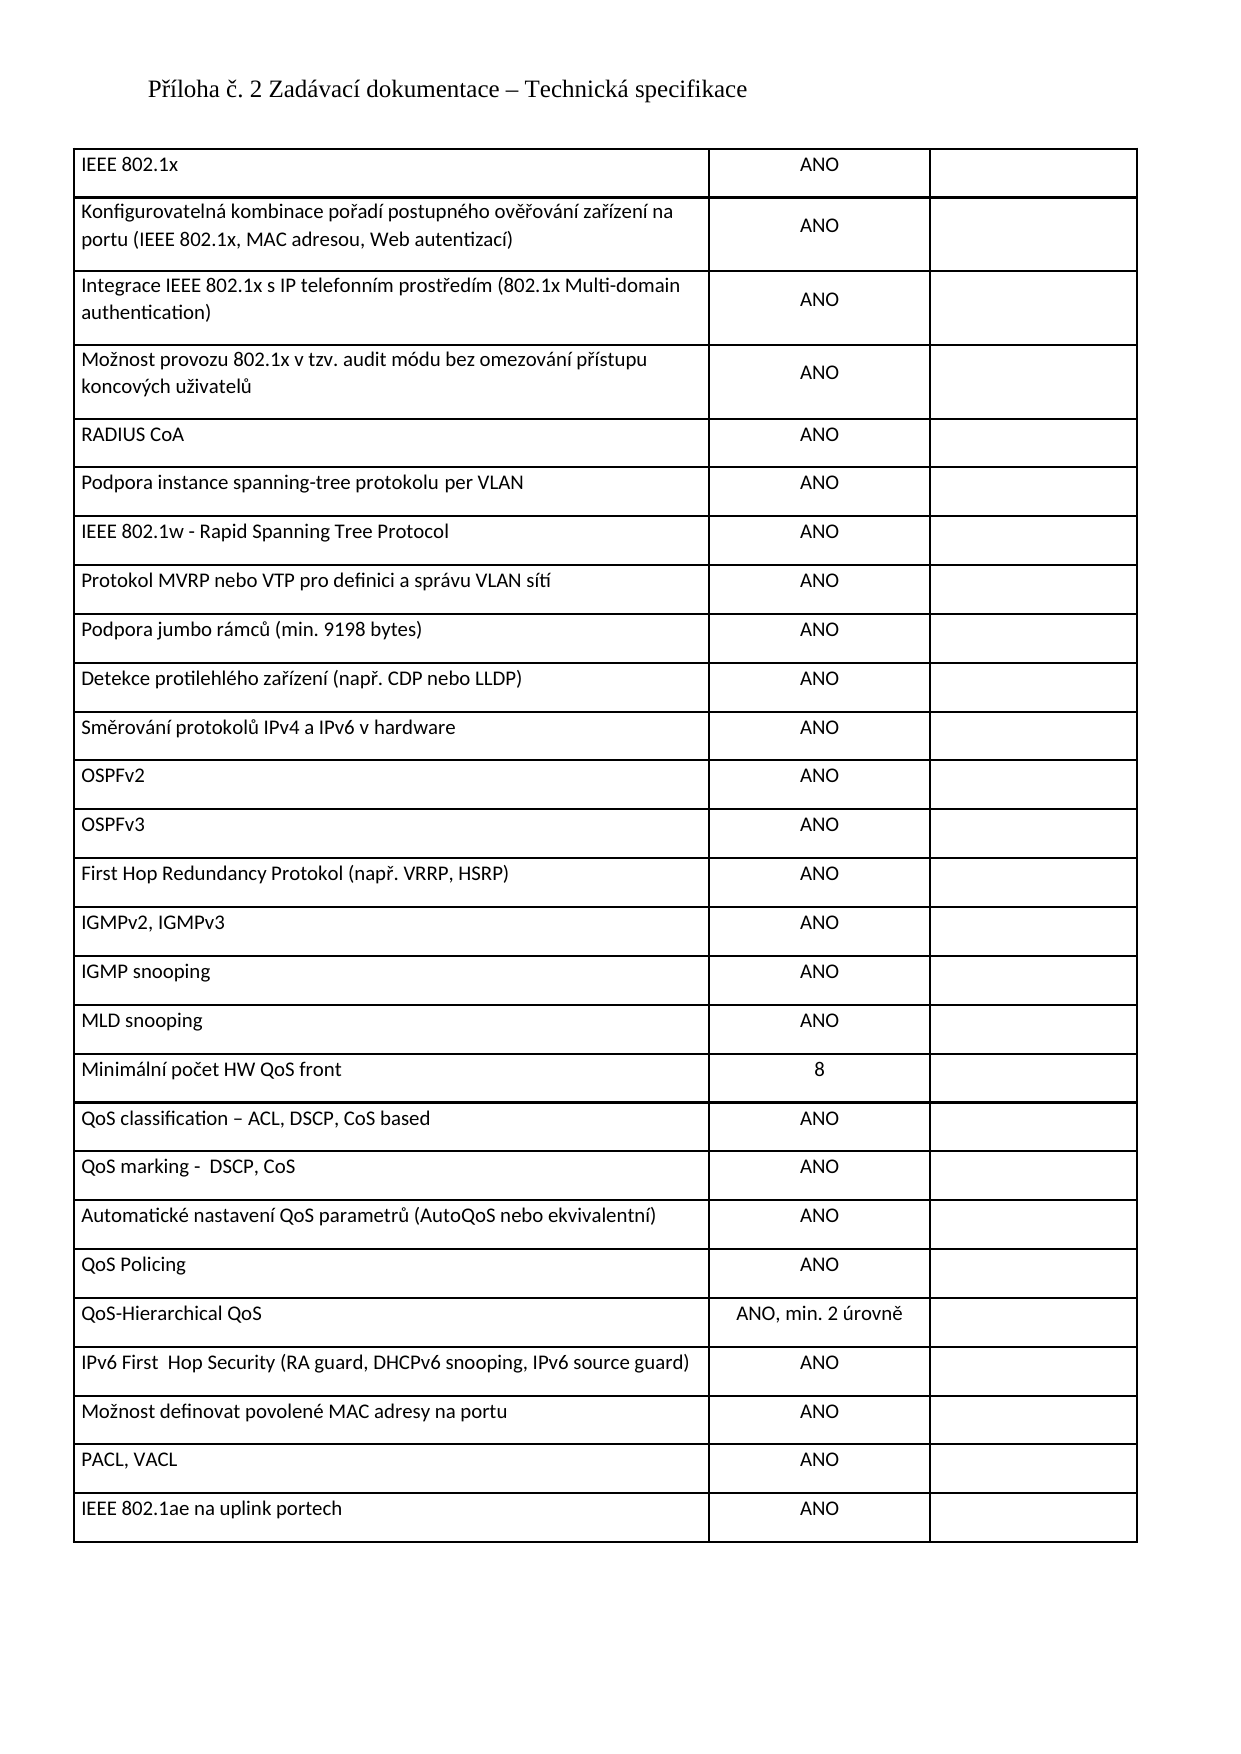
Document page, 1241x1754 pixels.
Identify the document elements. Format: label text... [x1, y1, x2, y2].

table_cell [931, 420, 1136, 466]
table_cell QoS marking - DSCP, CoS [75, 1152, 708, 1199]
table_cell Konfigurovatelná kombinace pořadí postupného ověřování zařízení na portu (IEEE 802.1x, MAC adresou, Web autentizací) [75, 199, 708, 270]
table_cell ANO [710, 664, 929, 711]
table_cell [931, 346, 1136, 417]
table_cell ANO [710, 810, 929, 857]
table_cell ANO [710, 908, 929, 955]
table_cell IGMP snooping [75, 957, 708, 1004]
table_cell [931, 1201, 1136, 1248]
table_cell [931, 1494, 1136, 1541]
table_cell [931, 1006, 1136, 1052]
table_cell [931, 150, 1136, 196]
table_cell ANO [710, 1397, 929, 1443]
table_cell 8 [710, 1055, 929, 1101]
table_cell Směrování protokolů IPv4 a IPv6 v hardware [75, 713, 708, 759]
table_cell [931, 615, 1136, 662]
table_cell [931, 664, 1136, 711]
table_cell [931, 908, 1136, 955]
table_cell OSPFv3 [75, 810, 708, 857]
table_cell [931, 566, 1136, 613]
table_cell IEEE 802.1ae na uplink portech [75, 1494, 708, 1541]
table_cell ANO [710, 566, 929, 613]
table_cell ANO [710, 150, 929, 196]
table_cell ANO [710, 1104, 929, 1150]
table_cell ANO [710, 1250, 929, 1297]
table_cell PACL, VACL [75, 1445, 708, 1492]
table_cell ANO [710, 1201, 929, 1248]
table_cell Detekce protilehlého zařízení (např. CDP nebo LLDP) [75, 664, 708, 711]
table_cell ANO [710, 1445, 929, 1492]
table_cell IEEE 802.1x [75, 150, 708, 196]
table_cell [931, 1055, 1136, 1101]
table_cell ANO [710, 517, 929, 564]
table_cell ANO [710, 346, 929, 417]
table_cell ANO [710, 761, 929, 808]
table_cell ANO [710, 1348, 929, 1394]
table_cell [931, 761, 1136, 808]
table_cell ANO [710, 199, 929, 270]
table_cell [931, 859, 1136, 906]
table_cell QoS-Hierarchical QoS [75, 1299, 708, 1346]
table_cell Minimální počet HW QoS front [75, 1055, 708, 1101]
table_cell QoS classification – ACL, DSCP, CoS based [75, 1104, 708, 1150]
table_cell ANO [710, 957, 929, 1004]
table_cell Podpora instance spanning-tree protokolu per VLAN [75, 468, 708, 515]
table_cell ANO [710, 272, 929, 344]
table_cell IEEE 802.1w - Rapid Spanning Tree Protocol [75, 517, 708, 564]
table_cell [931, 1104, 1136, 1150]
table_cell RADIUS CoA [75, 420, 708, 466]
table_cell [931, 713, 1136, 759]
table_cell ANO [710, 420, 929, 466]
table_cell [931, 1348, 1136, 1394]
table_cell ANO [710, 1494, 929, 1541]
table_cell [931, 1397, 1136, 1443]
table_cell QoS Policing [75, 1250, 708, 1297]
table_cell [931, 1152, 1136, 1199]
table_cell [931, 199, 1136, 270]
table_cell ANO [710, 859, 929, 906]
table_cell [931, 468, 1136, 515]
table_cell OSPFv2 [75, 761, 708, 808]
table_cell [931, 1445, 1136, 1492]
table_cell [931, 517, 1136, 564]
table_cell [931, 272, 1136, 344]
table_cell MLD snooping [75, 1006, 708, 1052]
table_cell [931, 810, 1136, 857]
table_cell ANO [710, 615, 929, 662]
table_cell IPv6 First Hop Security (RA guard, DHCPv6 snooping, IPv6 source guard) [75, 1348, 708, 1394]
table_cell Integrace IEEE 802.1x s IP telefonním prostředím (802.1x Multi-domain authentication) [75, 272, 708, 344]
table_cell ANO [710, 1152, 929, 1199]
table_cell First Hop Redundancy Protokol (např. VRRP, HSRP) [75, 859, 708, 906]
table_cell Protokol MVRP nebo VTP pro definici a správu VLAN sítí [75, 566, 708, 613]
table_cell Automatické nastavení QoS parametrů (AutoQoS nebo ekvivalentní) [75, 1201, 708, 1248]
table_cell [931, 1250, 1136, 1297]
table_cell [931, 957, 1136, 1004]
table_cell ANO [710, 1006, 929, 1052]
table_cell ANO, min. 2 úrovně [710, 1299, 929, 1346]
table_cell Možnost provozu 802.1x v tzv. audit módu bez omezování přístupu koncových uživatelů [75, 346, 708, 417]
table_cell ANO [710, 713, 929, 759]
table_cell [931, 1299, 1136, 1346]
table_cell ANO [710, 468, 929, 515]
table_cell Podpora jumbo rámců (min. 9198 bytes) [75, 615, 708, 662]
table_cell Možnost definovat povolené MAC adresy na portu [75, 1397, 708, 1443]
table_cell IGMPv2, IGMPv3 [75, 908, 708, 955]
